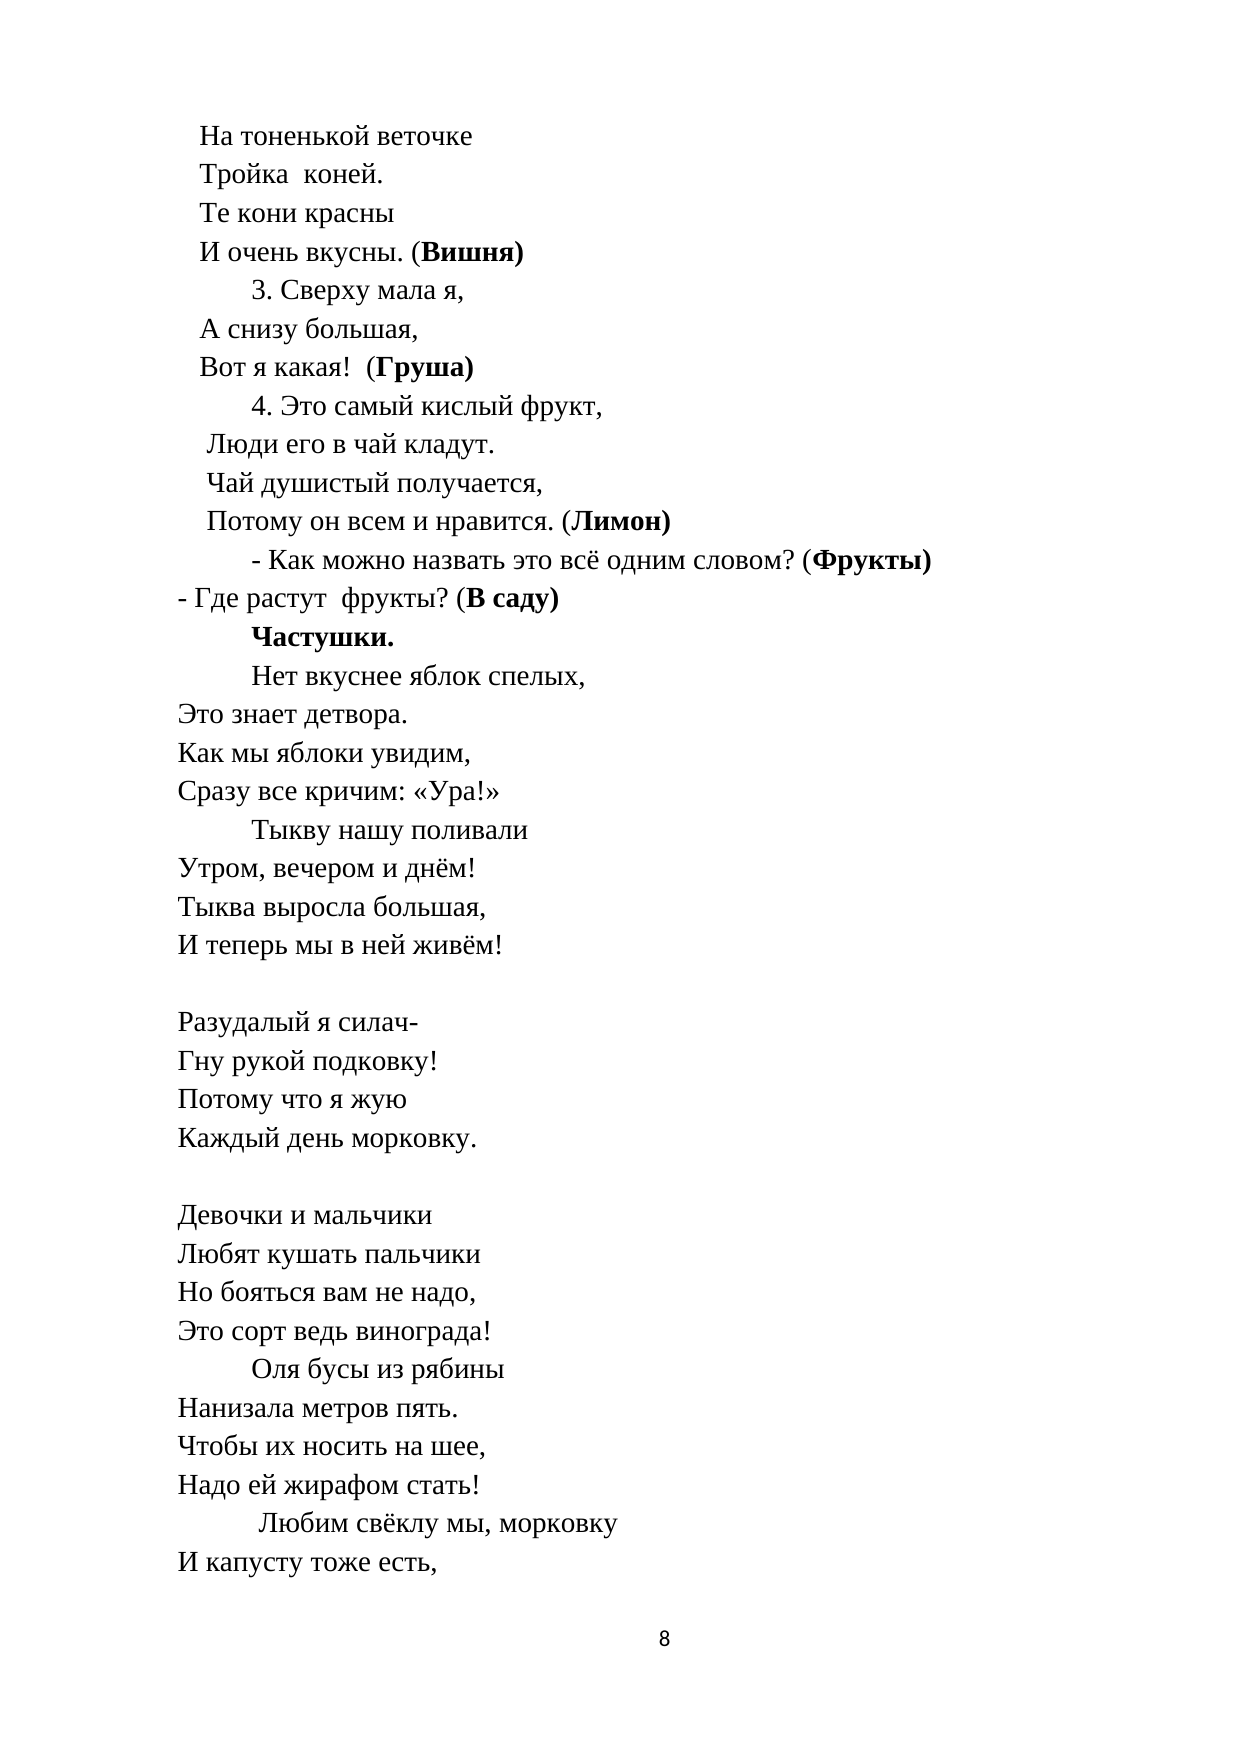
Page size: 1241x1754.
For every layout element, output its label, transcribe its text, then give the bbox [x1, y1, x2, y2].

text Тыкву нашу поливали Утром, вечером и днём! Тыква выросла большая, И теперь мы в ней живём! Разудалый я силач- Гну рукой подковку! Потому что я жую Каждый день морковку. Девочки и мальчики Любят кушать пальчики Но бояться вам не надо, Это сорт ведь винограда! [177, 812, 1152, 1346]
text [177, 1506, 1152, 1578]
text 4. Это самый кислый фрукт, Люди его в чай кладут. Чай душистый получается, Потому он всем и нравится. (Лимон) [177, 388, 1152, 537]
text Оля бусы из рябины Нанизала метров пять. Чтобы их носить на шее, Надо ей жирафом стать! [177, 1351, 1152, 1501]
text - Как можно назвать это всё одним словом? (Фрукты) - Где растут фрукты? (В саду) [177, 542, 1152, 614]
text 3. Сверху мала я, А снизу большая, Вот я какая! (Груша) [177, 272, 1152, 383]
text Частушки. [177, 619, 1152, 653]
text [177, 118, 1152, 267]
text Нет вкуснее яблок спелых, Это знает детвора. Как мы яблоки увидим, Сразу все кричим: «Ура!» [177, 658, 1152, 807]
